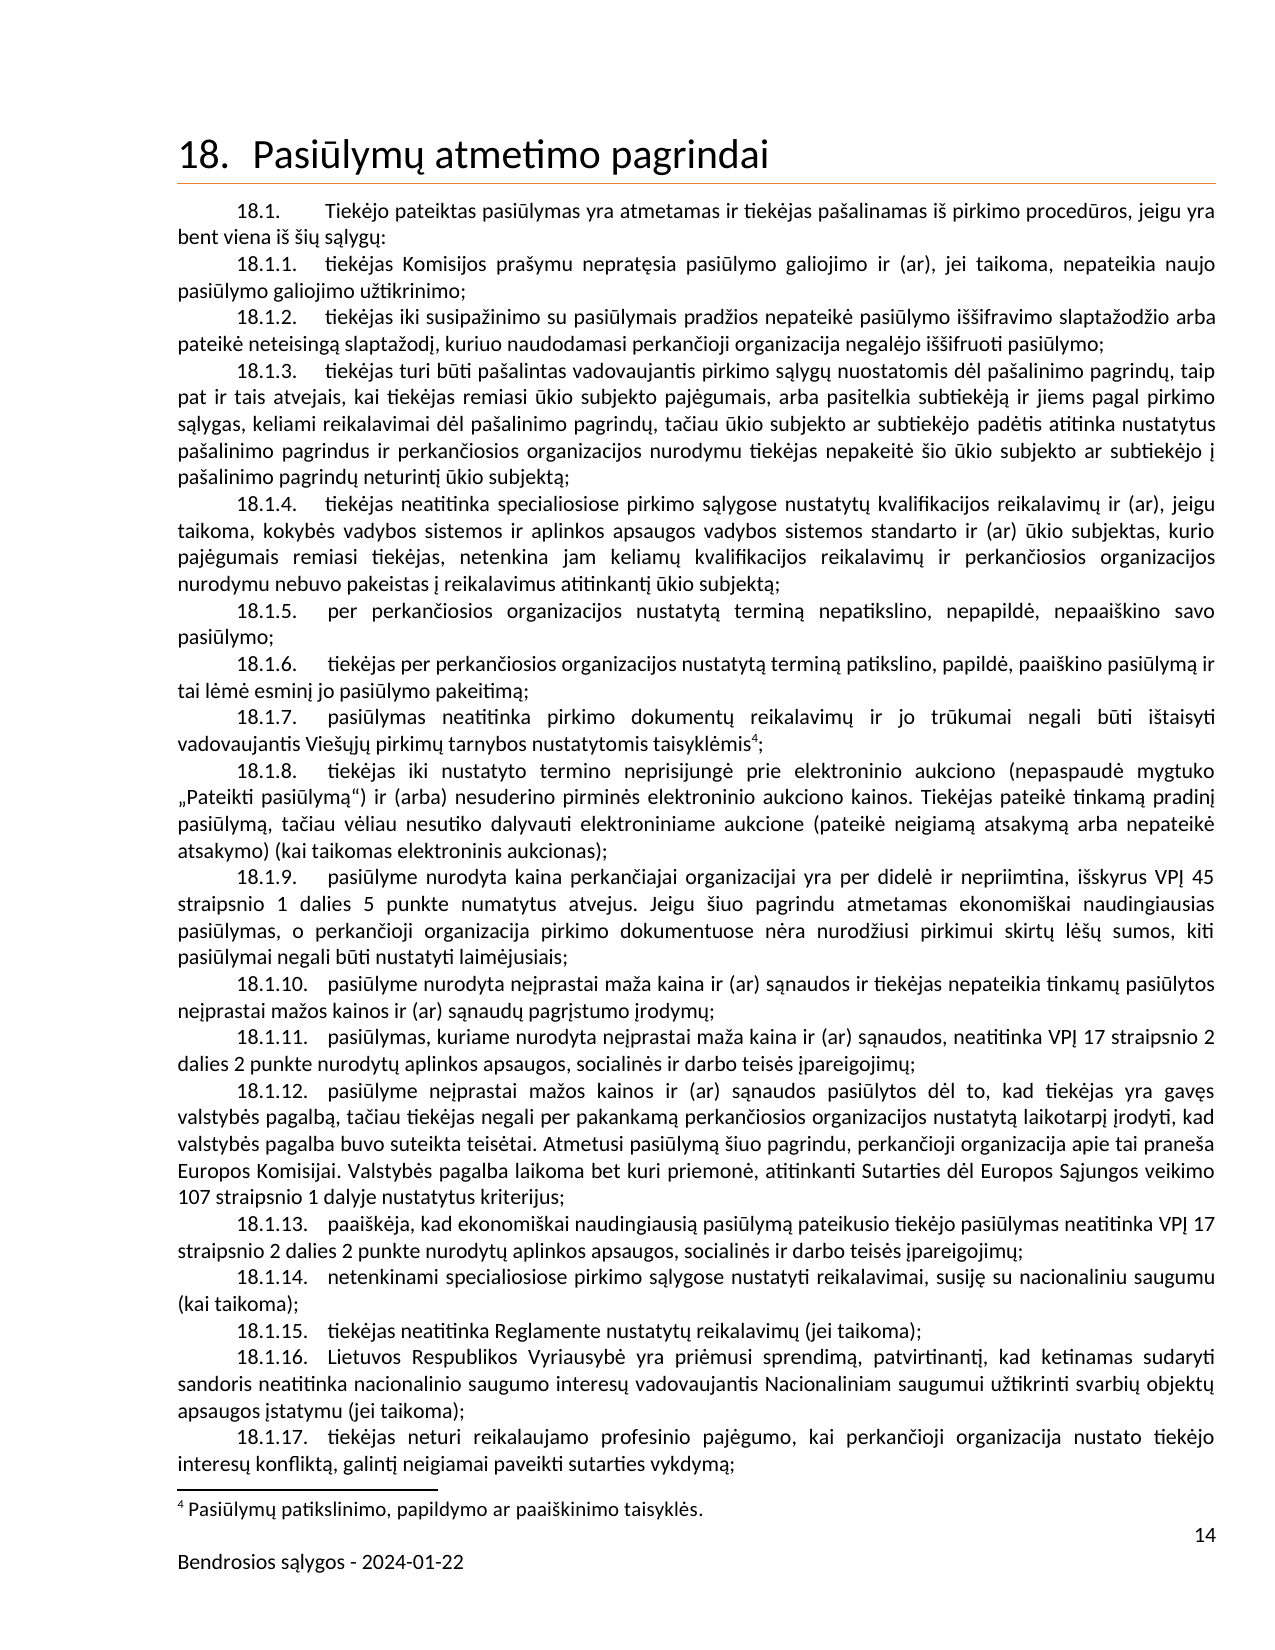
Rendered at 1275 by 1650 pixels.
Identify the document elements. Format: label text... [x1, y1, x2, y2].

list tiekėjas per perkančiosios organizacijos nustatytą terminą patikslino, papildė, paaiškino pasiūlymą ir tai lėmė esminį jo pasiūlymo pakeitimą; [177, 650, 1216, 703]
list netenkinami specialiosiose pirkimo sąlygose nustatyti reikalavimai, susiję su nacionaliniu saugumu (kai taikoma); [177, 1263, 1216, 1317]
list tiekėjas iki nustatyto termino neprisijungė prie elektroninio aukciono (nepaspaudė mygtuko „Pateikti pasiūlymą“) ir (arba) nesuderino pirminės elektroninio aukciono kainos. Tiekėjas pateikė tinkamą pradinį pasiūlymą, tačiau vėliau nesutiko dalyvauti elektroniniame aukcione (pateikė neigiamą atsakymą arba nepateikė atsakymo) (kai taikomas elektroninis aukcionas); [177, 757, 1216, 863]
list tiekėjas Komisijos prašymu nepratęsia pasiūlymo galiojimo ir (ar), jei taikoma, nepateikia naujo pasiūlymo galiojimo užtikrinimo; [177, 250, 1216, 303]
list pasiūlyme nurodyta kaina perkančiajai organizacijai yra per didelė ir nepriimtina, išskyrus VPĮ 45 straipsnio 1 dalies 5 punkte numatytus atvejus. Jeigu šiuo pagrindu atmetamas ekonomiškai naudingiausias pasiūlymas, o perkančioji organizacija pirkimo dokumentuose nėra nurodžiusi pirkimui skirtų lėšų sumos, kiti pasiūlymai negali būti nustatyti laimėjusiais; [177, 863, 1216, 970]
subtitle Pasiūlymų atmetimo pagrindai [177, 128, 1216, 183]
list paaiškėja, kad ekonomiškai naudingiausią pasiūlymą pateikusio tiekėjo pasiūlymas neatitinka VPĮ 17 straipsnio 2 dalies 2 punkte nurodytų aplinkos apsaugos, socialinės ir darbo teisės įpareigojimų; [177, 1210, 1216, 1263]
list Lietuvos Respublikos Vyriausybė yra priėmusi sprendimą, patvirtinantį, kad ketinamas sudaryti sandoris neatitinka nacionalinio saugumo interesų vadovaujantis Nacionaliniam saugumui užtikrinti svarbių objektų apsaugos įstatymu (jei taikoma); [177, 1343, 1216, 1423]
list pasiūlyme neįprastai mažos kainos ir (ar) sąnaudos pasiūlytos dėl to, kad tiekėjas yra gavęs valstybės pagalbą, tačiau tiekėjas negali per pakankamą perkančiosios organizacijos nustatytą laikotarpį įrodyti, kad valstybės pagalba buvo suteikta teisėtai. Atmetusi pasiūlymą šiuo pagrindu, perkančioji organizacija apie tai praneša Europos Komisijai. Valstybės pagalba laikoma bet kuri priemonė, atitinkanti Sutarties dėl Europos Sąjungos veikimo 107 straipsnio 1 dalyje nustatytus kriterijus; [177, 1077, 1216, 1210]
list tiekėjas neatitinka specialiosiose pirkimo sąlygose nustatytų kvalifikacijos reikalavimų ir (ar), jeigu taikoma, kokybės vadybos sistemos ir aplinkos apsaugos vadybos sistemos standarto ir (ar) ūkio subjektas, kurio pajėgumais remiasi tiekėjas, netenkina jam keliamų kvalifikacijos reikalavimų ir perkančiosios organizacijos nurodymu nebuvo pakeistas į reikalavimus atitinkantį ūkio subjektą; [177, 490, 1216, 597]
list pasiūlyme nurodyta neįprastai maža kaina ir (ar) sąnaudos ir tiekėjas nepateikia tinkamų pasiūlytos neįprastai mažos kainos ir (ar) sąnaudų pagrįstumo įrodymų; [177, 970, 1216, 1023]
list tiekėjas iki susipažinimo su pasiūlymais pradžios nepateikė pasiūlymo iššifravimo slaptažodžio arba pateikė neteisingą slaptažodį, kuriuo naudodamasi perkančioji organizacija negalėjo iššifruoti pasiūlymo; [177, 303, 1216, 357]
list per perkančiosios organizacijos nustatytą terminą nepatikslino, nepapildė, nepaaiškino savo pasiūlymo; [177, 597, 1216, 650]
list tiekėjas neatitinka Reglamente nustatytų reikalavimų (jei taikoma); [177, 1317, 1216, 1343]
list pasiūlymas neatitinka pirkimo dokumentų reikalavimų ir jo trūkumai negali būti ištaisyti vadovaujantis Viešųjų pirkimų tarnybos nustatytomis taisyklėmis; [177, 703, 1216, 757]
list Tiekėjo pateiktas pasiūlymas yra atmetamas ir tiekėjas pašalinamas iš pirkimo procedūros, jeigu yra bent viena iš šių sąlygų: [177, 197, 1216, 250]
list pasiūlymas, kuriame nurodyta neįprastai maža kaina ir (ar) sąnaudos, neatitinka VPĮ 17 straipsnio 2 dalies 2 punkte nurodytų aplinkos apsaugos, socialinės ir darbo teisės įpareigojimų; [177, 1023, 1216, 1077]
list tiekėjas turi būti pašalintas vadovaujantis pirkimo sąlygų nuostatomis dėl pašalinimo pagrindų, taip pat ir tais atvejais, kai tiekėjas remiasi ūkio subjekto pajėgumais, arba pasitelkia subtiekėją ir jiems pagal pirkimo sąlygas, keliami reikalavimai dėl pašalinimo pagrindų, tačiau ūkio subjekto ar subtiekėjo padėtis atitinka nustatytus pašalinimo pagrindus ir perkančiosios organizacijos nurodymu tiekėjas nepakeitė šio ūkio subjekto ar subtiekėjo į pašalinimo pagrindų neturintį ūkio subjektą; [177, 357, 1216, 490]
list tiekėjas neturi reikalaujamo profesinio pajėgumo, kai perkančioji organizacija nustato tiekėjo interesų konfliktą, galintį neigiamai paveikti sutarties vykdymą; [177, 1423, 1216, 1477]
